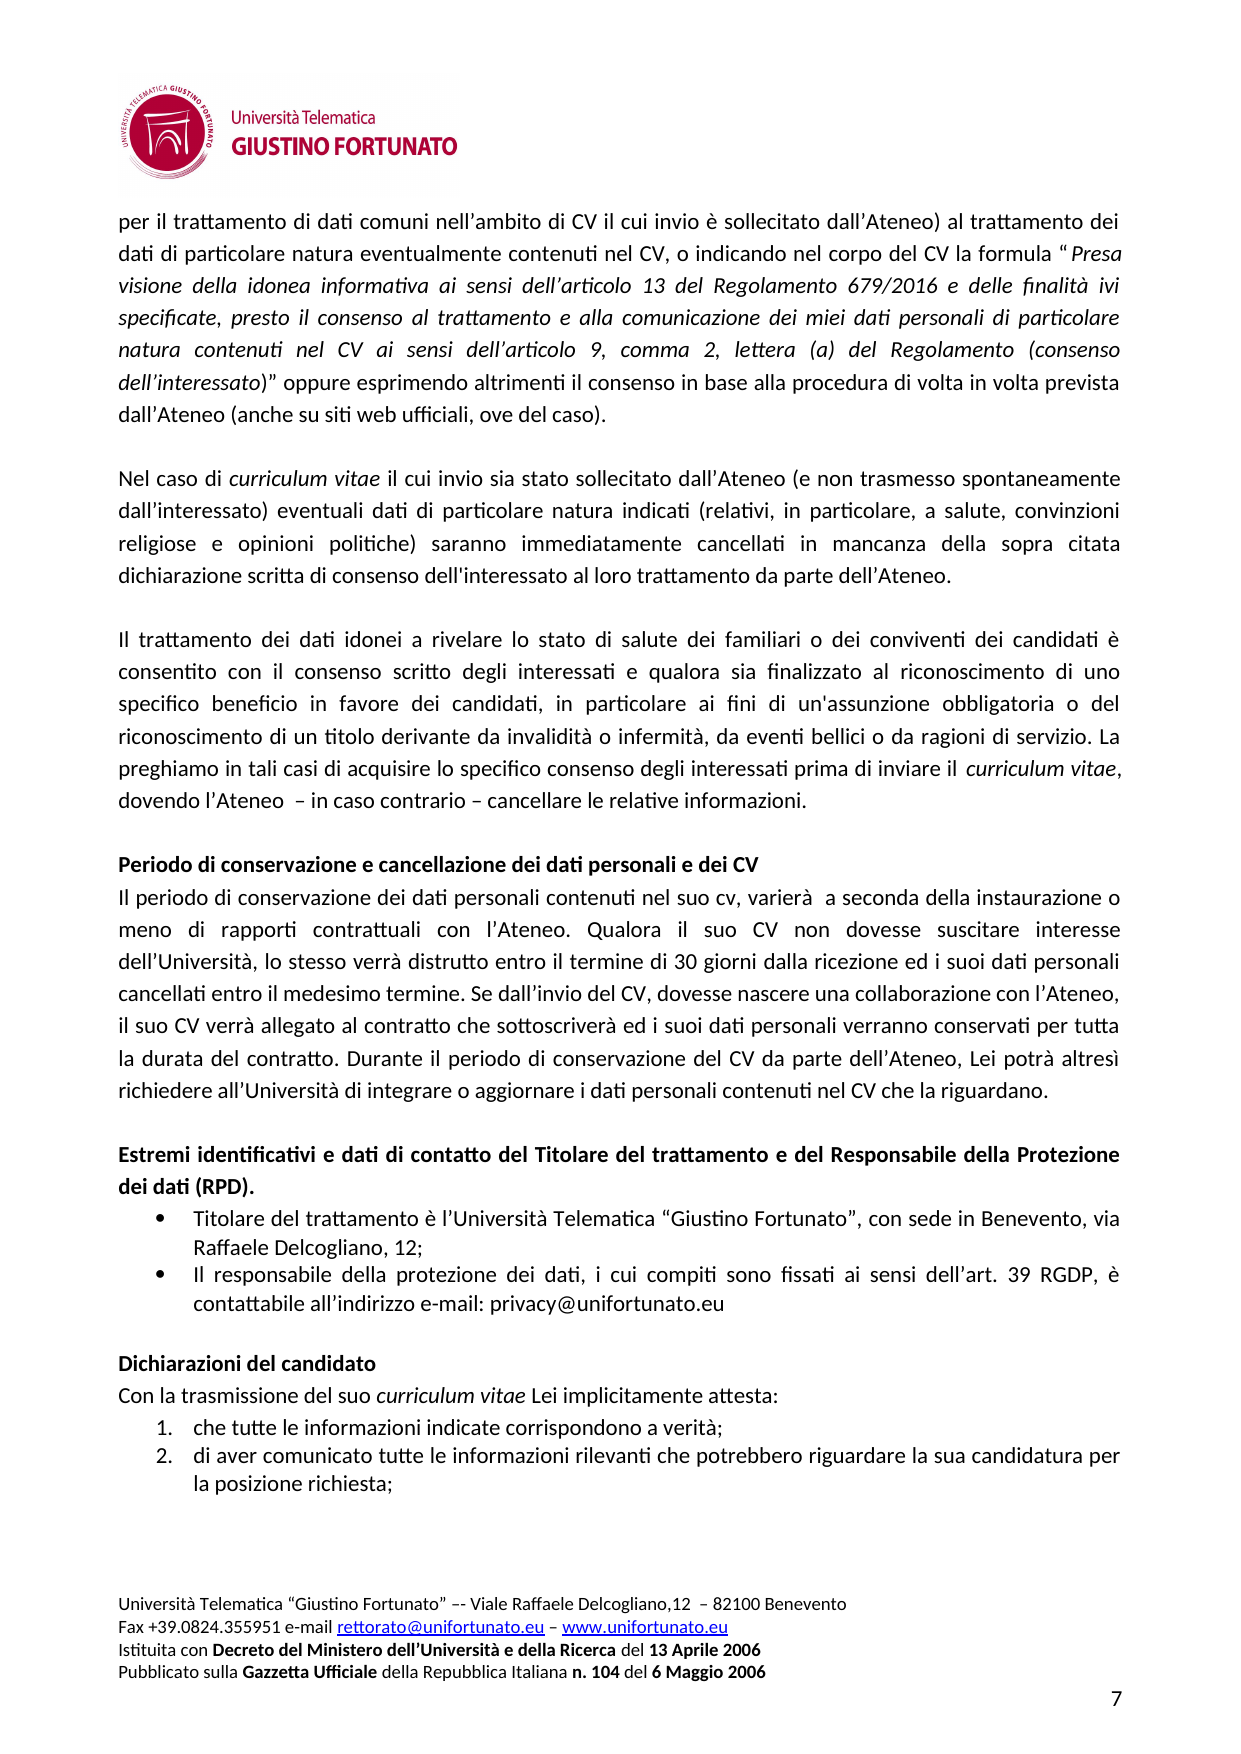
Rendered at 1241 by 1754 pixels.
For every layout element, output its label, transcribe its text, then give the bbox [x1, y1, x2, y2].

text Estremi identificativi e dati di contatto del Titolare del trattamento e del Responsabile della Protezione dei dati (RPD). [118, 1140, 1122, 1200]
list che tutte le informazioni indicate corrispondono a verità; [156, 1413, 1122, 1441]
list Il responsabile della protezione dei dati, i cui compiti sono fissati ai sensi dell’art. 39 RGDP, è contattabile all’indirizzo e-mail: privacy@unifortunato.eu [156, 1261, 1122, 1317]
text Nel caso di curriculum vitae il cui invio sia stato sollecitato dall’Ateneo (e non trasmesso spontaneamente dall’interessato) eventuali dati di particolare natura indicati (relativi, in particolare, a salute, convinzioni religiose e opinioni politiche) saranno immediatamente cancellati in mancanza della sopra citata dichiarazione scritta di consenso dell'interessato al loro trattamento da parte dell’Ateneo. [118, 464, 1122, 589]
list di aver comunicato tutte le informazioni rilevanti che potrebbero riguardare la sua candidatura per la posizione richiesta; [156, 1441, 1122, 1497]
list Titolare del trattamento è l’Università Telematica “Giustino Fortunato”, con sede in Benevento, via Raffaele Delcogliano, 12; [156, 1204, 1122, 1261]
text Periodo di conservazione e cancellazione dei dati personali e dei CV [118, 851, 1122, 878]
text Il periodo di conservazione dei dati personali contenuti nel suo cv, varierà a seconda della instaurazione o meno di rapporti contrattuali con l’Ateneo. Qualora il suo CV non dovesse suscitare interesse dell’Università, lo stesso verrà distrutto entro il termine di 30 giorni dalla ricezione ed i suoi dati personali cancellati entro il medesimo termine. Se dall’invio del CV, dovesse nascere una collaborazione con l’Ateneo, il suo CV verrà allegato al contratto che sottoscriverà ed i suoi dati personali verranno conservati per tutta la durata del contratto. Durante il periodo di conservazione del CV da parte dell’Ateneo, Lei potrà altresì richiedere all’Università di integrare o aggiornare i dati personali contenuti nel CV che la riguardano. [118, 883, 1122, 1104]
text Il trattamento dei dati idonei a rivelare lo stato di salute dei familiari o dei conviventi dei candidati è consentito con il consenso scritto degli interessati e qualora sia finalizzato al riconoscimento di uno specifico beneficio in favore dei candidati, in particolare ai fini di un'assunzione obbligatoria o del riconoscimento di un titolo derivante da invalidità o infermità, da eventi bellici o da ragioni di servizio. La preghiamo in tali casi di acquisire lo specifico consenso degli interessati prima di inviare il curriculum vitae, dovendo l’Ateneo – in caso contrario – cancellare le relative informazioni. [118, 625, 1122, 814]
text Con la trasmissione del suo curriculum vitae Lei implicitamente attesta: [118, 1381, 1122, 1409]
picture [118, 73, 460, 198]
text Dichiarazioni del candidato [118, 1349, 1122, 1377]
